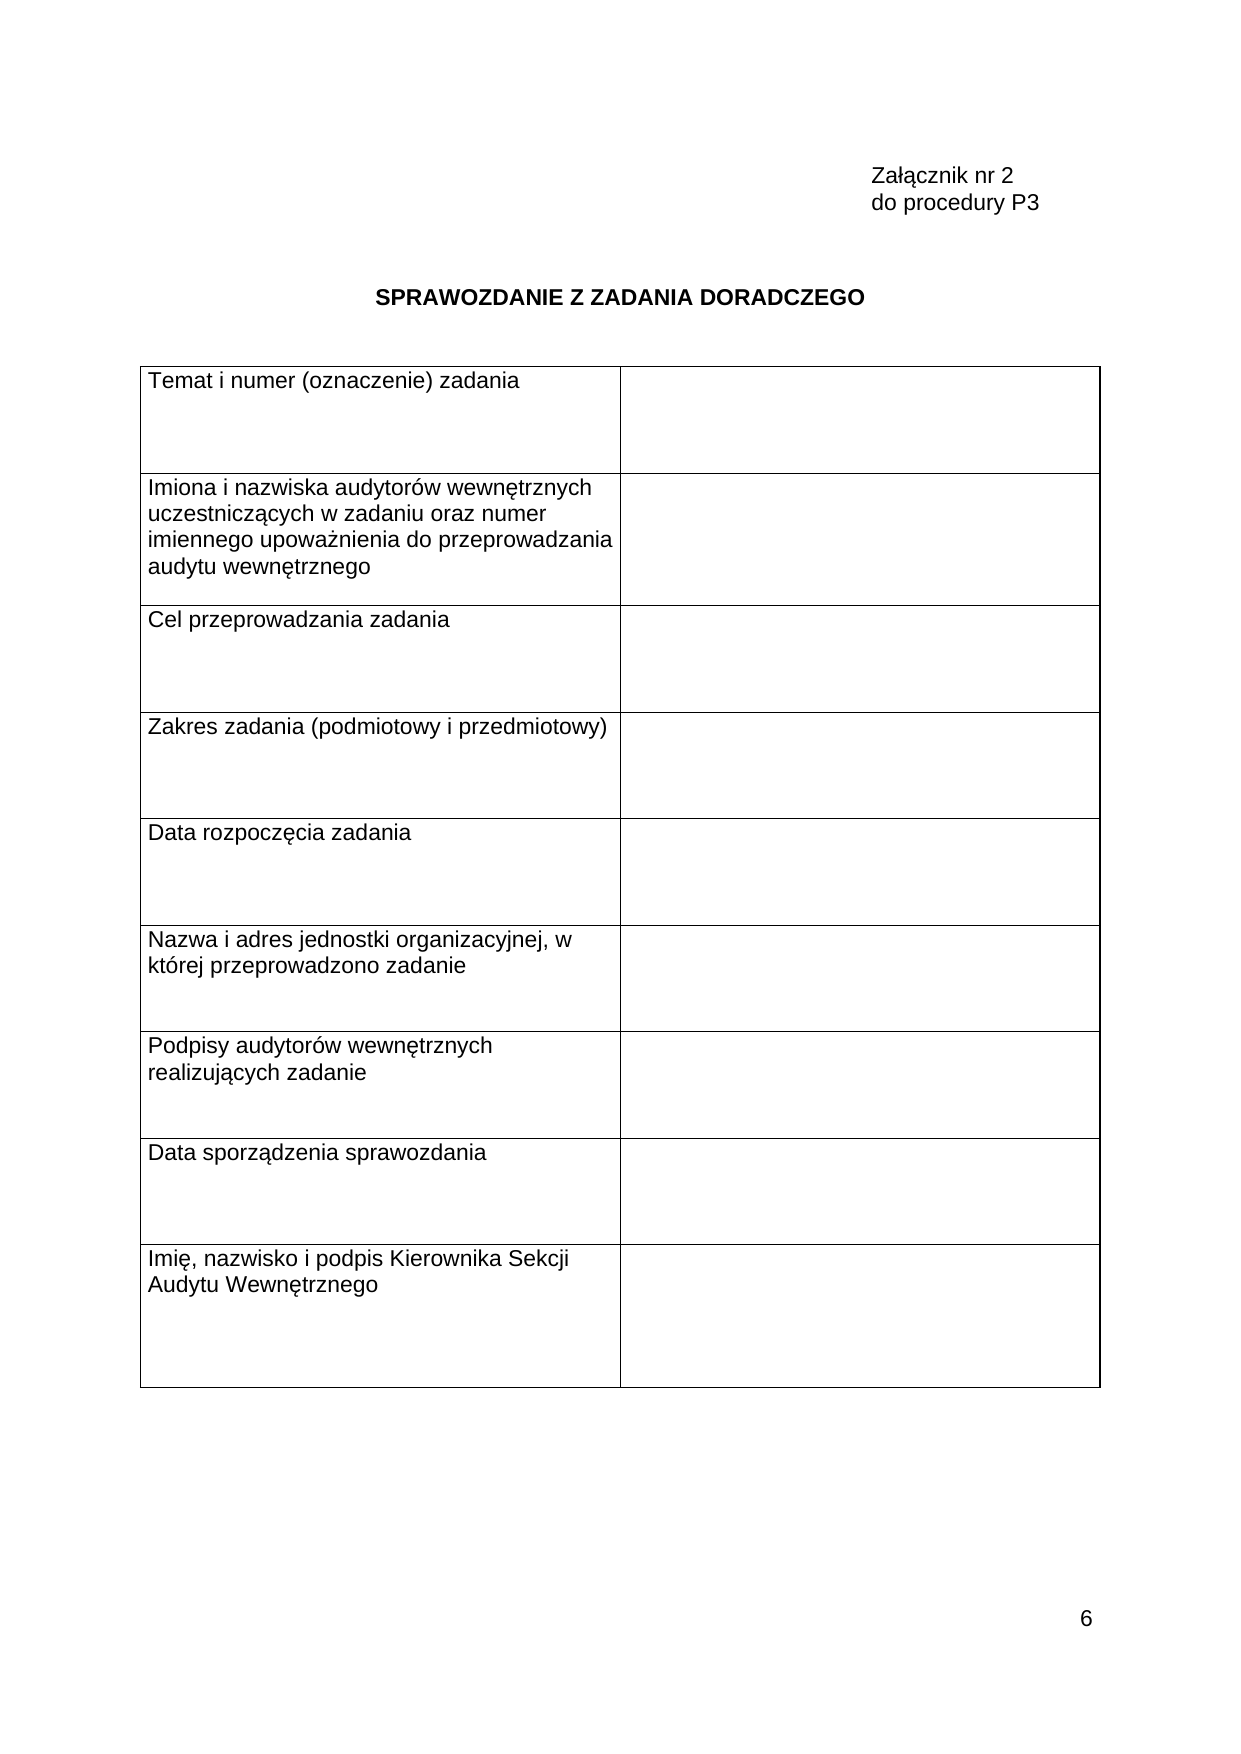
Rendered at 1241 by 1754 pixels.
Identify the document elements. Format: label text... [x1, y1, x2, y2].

table_cell [621, 926, 1099, 1031]
table_cell Nazwa i adres jednostki organizacyjnej, w której przeprowadzono zadanie [141, 926, 620, 1031]
table_cell [621, 713, 1099, 818]
table_cell [621, 1032, 1099, 1138]
table_cell [621, 1139, 1099, 1244]
table_cell Data sporządzenia sprawozdania [141, 1139, 620, 1244]
table_cell [621, 606, 1099, 712]
table_header Temat i numer (oznaczenie) zadania [141, 367, 620, 472]
table_header [621, 367, 1099, 472]
table_cell Imię, nazwisko i podpis Kierownika Sekcji Audytu Wewnętrznego [141, 1245, 620, 1387]
table_cell Data rozpoczęcia zadania [141, 819, 620, 925]
table_cell [621, 474, 1099, 605]
table_cell Zakres zadania (podmiotowy i przedmiotowy) [141, 713, 620, 818]
text SPRAWOZDANIE Z ZADANIA DORADCZEGO [148, 283, 1092, 310]
table_cell Imiona i nazwiska audytorów wewnętrznych uczestniczących w zadaniu oraz numer imiennego upoważnienia do przeprowadzania audytu wewnętrznego [141, 474, 620, 605]
table_cell [621, 1245, 1099, 1387]
text do procedury P3 [664, 189, 1092, 215]
table_cell Cel przeprowadzania zadania [141, 606, 620, 712]
table_cell [621, 819, 1099, 925]
table_cell Podpisy audytorów wewnętrznych realizujących zadanie [141, 1032, 620, 1138]
text Załącznik nr 2 [664, 162, 1092, 189]
